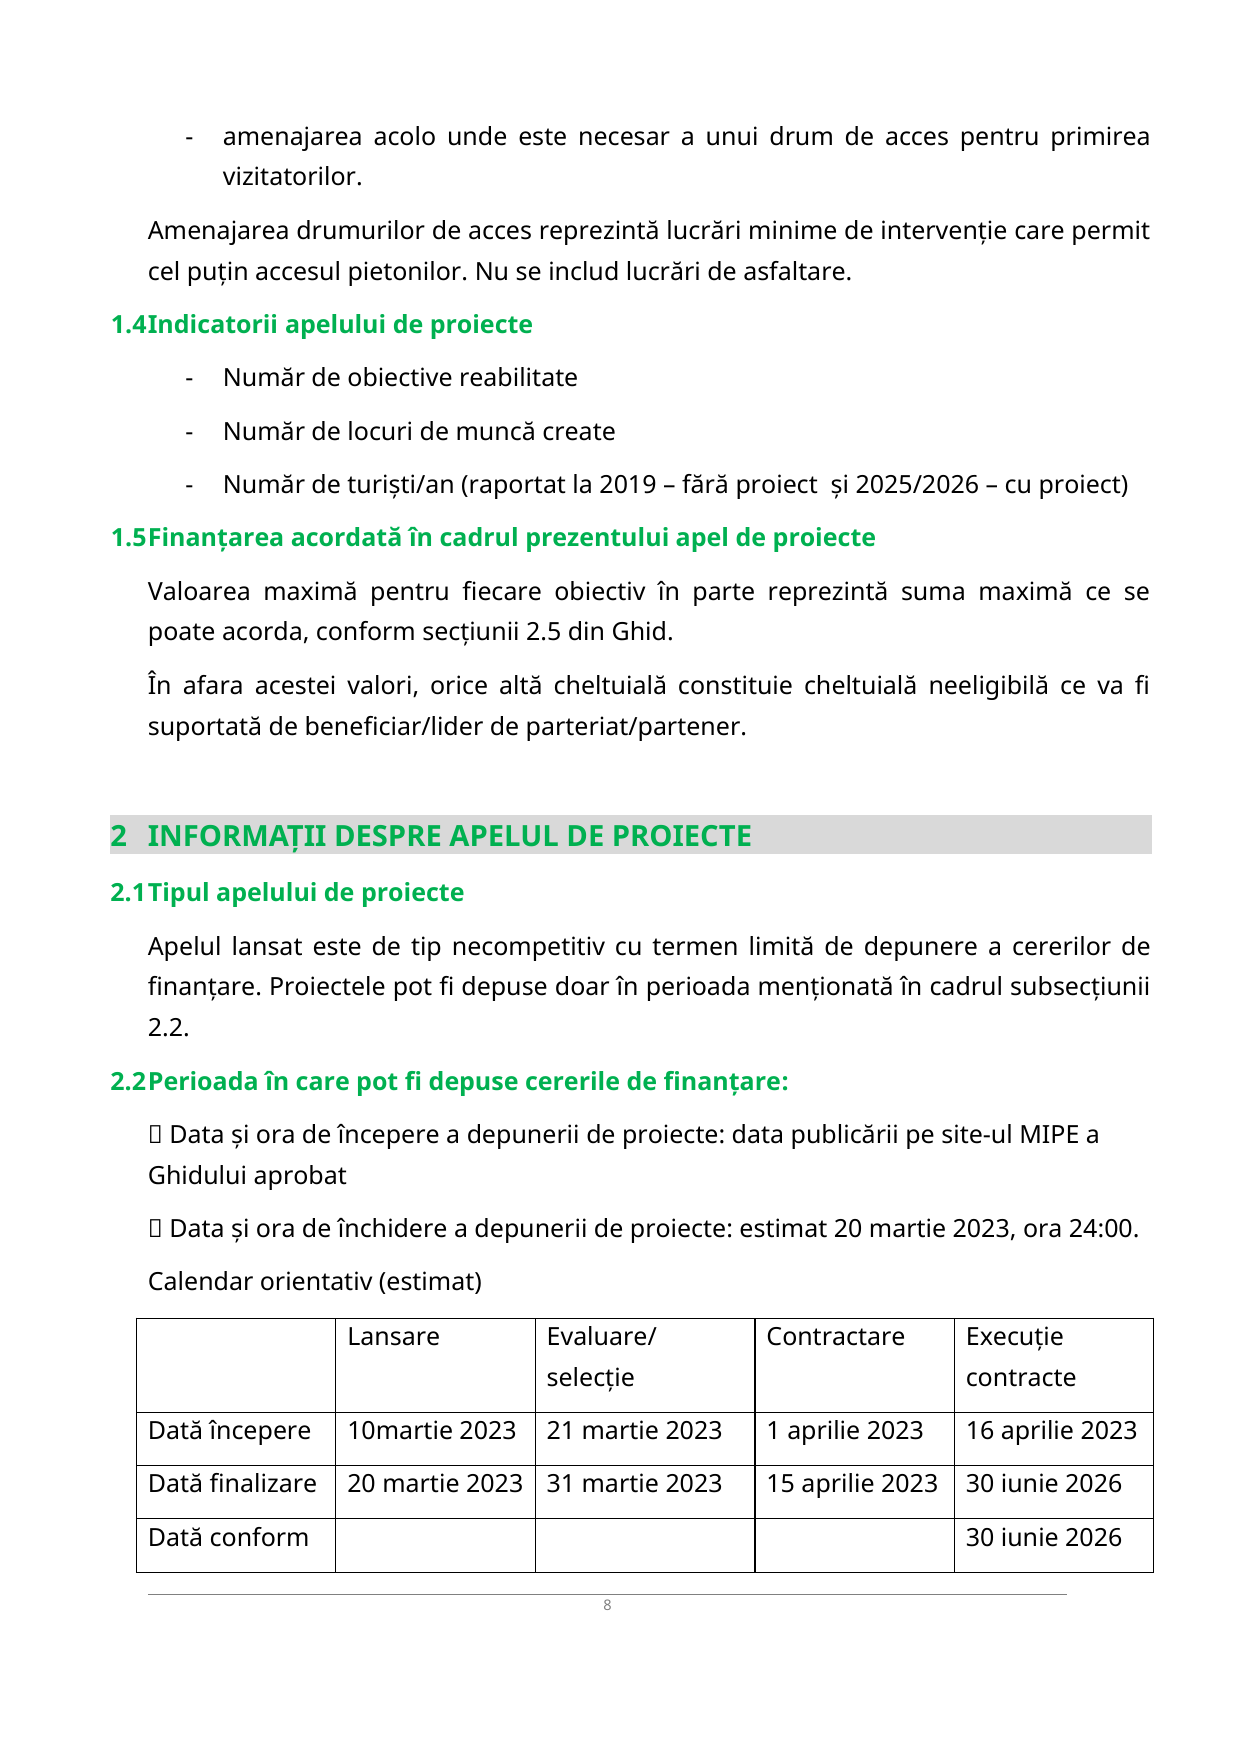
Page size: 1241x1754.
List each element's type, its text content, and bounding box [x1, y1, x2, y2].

table_cell [536, 1519, 754, 1572]
table_cell 15 aprilie 2023 [756, 1466, 954, 1518]
text Calendar orientativ (estimat) [148, 1264, 1152, 1298]
table_cell Dată începere [137, 1413, 335, 1465]
table_cell 16 aprilie 2023 [955, 1413, 1153, 1465]
subtitle INFORMAȚII DESPRE APELUL DE PROIECTE [110, 815, 1152, 854]
subtitle Indicatorii apelului de proiecte [111, 306, 1152, 341]
text Valoarea maximă pentru fiecare obiectiv în parte reprezintă suma maximă ce se poate acorda, conform secțiunii 2.5 din Ghid. [148, 573, 1152, 648]
text  Data și ora de închidere a depunerii de proiecte: estimat 20 martie 2023, ora 24:00. [148, 1211, 1152, 1245]
list Număr de locuri de muncă create [185, 413, 1152, 447]
text  Data și ora de începere a depunerii de proiecte: data publicării pe site-ul MIPE a Ghidului aprobat [148, 1117, 1152, 1191]
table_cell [955, 1519, 1153, 1572]
table_cell 21 martie 2023 [536, 1413, 754, 1465]
text Apelul lansat este de tip necompetitiv cu termen limită de depunere a cererilor de finanțare. Proiectele pot fi depuse doar în perioada menționată în cadrul subsecțiunii 2.2. [148, 928, 1152, 1044]
table_cell 31 martie 2023 [536, 1466, 754, 1518]
table_cell [756, 1519, 954, 1572]
table_cell 30 iunie 2026 [955, 1466, 1153, 1518]
table_header Lansare [336, 1319, 535, 1412]
list Număr de obiective reabilitate [185, 360, 1152, 394]
subtitle Perioada în care pot fi depuse cererile de finanțare: [110, 1063, 1152, 1097]
table_cell 10martie 2023 [336, 1413, 535, 1465]
list amenajarea acolo unde este necesar a unui drum de acces pentru primirea vizitatorilor. [185, 118, 1152, 193]
table_cell 20 martie 2023 [336, 1466, 535, 1518]
text Amenajarea drumurilor de acces reprezintă lucrări minime de intervenție care permit cel puțin accesul pietonilor. Nu se includ lucrări de asfaltare. [148, 212, 1152, 287]
table_header [137, 1319, 335, 1412]
table_header Execuție contracte [955, 1319, 1153, 1412]
table_header Contractare [756, 1319, 954, 1412]
table_header Evaluare/selecție [536, 1319, 754, 1412]
subtitle Tipul apelului de proiecte [110, 875, 1152, 909]
table_cell Dată finalizare [137, 1466, 335, 1518]
list Număr de turiști/an (raportat la 2019 – fără proiect și 2025/2026 – cu proiect) [185, 466, 1152, 501]
table_cell Dată conform Jalon [137, 1519, 335, 1572]
text În afara acestei valori, orice altă cheltuială constituie cheltuială neeligibilă ce va fi suportată de beneficiar/lider de parteriat/partener. [148, 667, 1152, 742]
table_cell 1 aprilie 2023 [756, 1413, 954, 1465]
subtitle Finanţarea acordată în cadrul prezentului apel de proiecte [111, 520, 1152, 554]
table_cell [336, 1519, 535, 1572]
